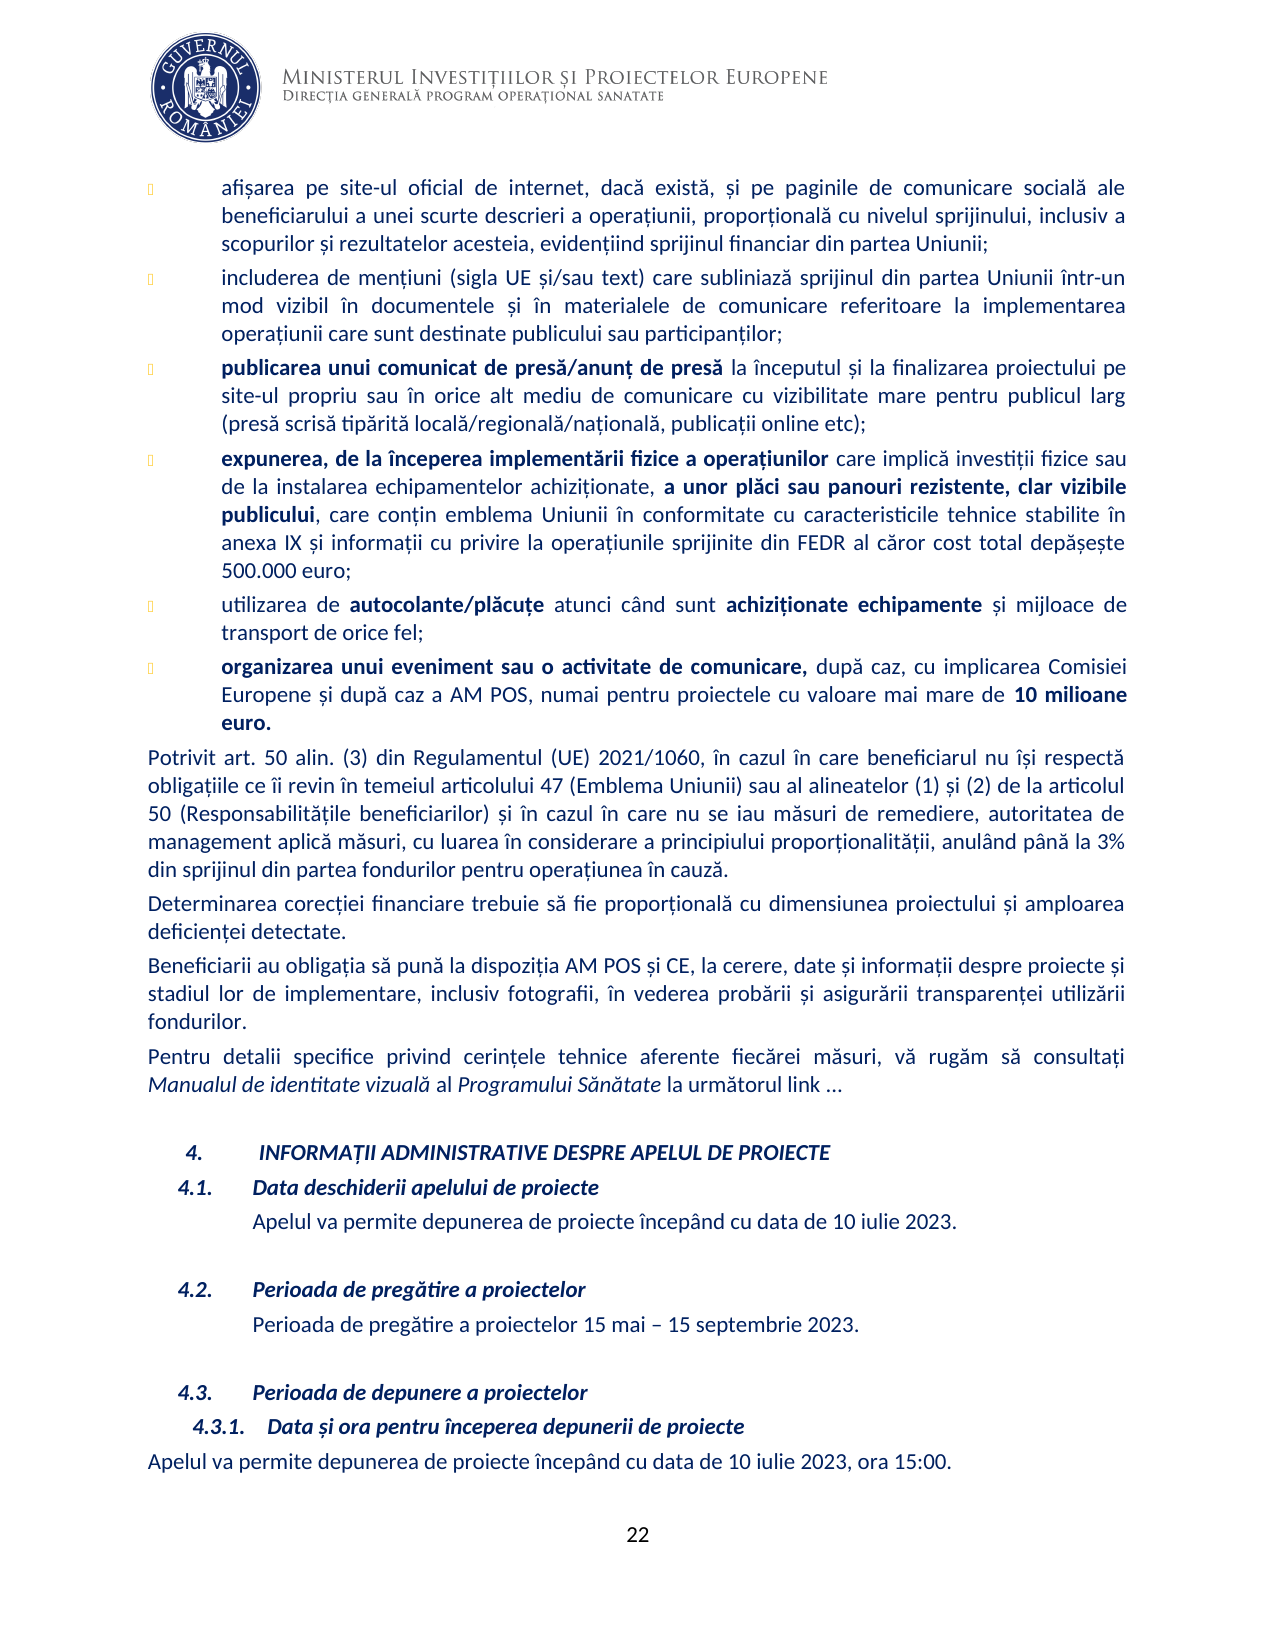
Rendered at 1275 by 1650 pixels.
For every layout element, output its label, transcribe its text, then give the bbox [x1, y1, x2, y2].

picture [147, 29, 852, 145]
list expunerea, de la începerea implementării fizice a operațiunilor care implică investiții fizice sau de la instalarea echipamentelor achiziționate, a unor plăci sau panouri rezistente, clar vizibile publicului, care conțin emblema Uniunii în conformitate cu caracteristicile tehnice stabilite în anexa IX și informații cu privire la operațiunile sprijinite din FEDR al căror cost total depășește 500.000 euro; [148, 444, 1127, 584]
text Pentru detalii specifice privind cerințele tehnice aferente fiecărei măsuri, vă rugăm să consultați Manualul de identitate vizuală al Programului Sănătate la următorul link ... [148, 1042, 1127, 1098]
list utilizarea de autocolante/plăcuțe atunci când sunt achiziționate echipamente și mijloace de transport de orice fel; [148, 590, 1127, 646]
list Data deschiderii apelului de proiecte [177, 1173, 1127, 1201]
list Apelul va permite depunerea de proiecte începând cu data de 10 iulie 2023. [252, 1207, 1127, 1235]
list INFORMAȚII ADMINISTRATIVE DESPRE APELUL DE PROIECTE [185, 1138, 1127, 1166]
list Perioada de pregătire a proiectelor 15 mai – 15 septembrie 2023. [252, 1310, 1127, 1338]
list Perioada de pregătire a proiectelor [177, 1275, 1127, 1303]
list includerea de mențiuni (sigla UE și/sau text) care subliniază sprijinul din partea Uniunii într-un mod vizibil în documentele și în materialele de comunicare referitoare la implementarea operațiunii care sunt destinate publicului sau participanților; [148, 263, 1127, 347]
text Apelul va permite depunerea de proiecte începând cu data de 10 iulie 2023, ora 15:00. [148, 1447, 1127, 1475]
text Determinarea corecției financiare trebuie să fie proporțională cu dimensiunea proiectului și amploarea deficienței detectate. [148, 889, 1127, 945]
text Beneficiarii au obligația să pună la dispoziția AM POS și CE, la cerere, date și informații despre proiecte și stadiul lor de implementare, inclusiv fotografii, în vederea probării și asigurării transparenței utilizării fondurilor. [148, 951, 1127, 1036]
list Perioada de depunere a proiectelor [177, 1378, 1127, 1406]
list afișarea pe site-ul oficial de internet, dacă există, și pe paginile de comunicare socială ale beneficiarului a unei scurte descrieri a operațiunii, proporțională cu nivelul sprijinului, inclusiv a scopurilor și rezultatelor acesteia, evidențiind sprijinul financiar din partea Uniunii; [148, 173, 1127, 257]
list Data și ora pentru începerea depunerii de proiecte [192, 1412, 1127, 1441]
list organizarea unui eveniment sau o activitate de comunicare, după caz, cu implicarea Comisiei Europene și după caz a AM POS, numai pentru proiectele cu valoare mai mare de 10 milioane euro. [148, 652, 1127, 737]
text Potrivit art. 50 alin. (3) din Regulamentul (UE) 2021/1060, în cazul în care beneficiarul nu își respectă obligațiile ce îi revin în temeiul articolului 47 (Emblema Uniunii) sau al alineatelor (1) și (2) de la articolul 50 (Responsabilitățile beneficiarilor) și în cazul în care nu se iau măsuri de remediere, autoritatea de management aplică măsuri, cu luarea în considerare a principiului proporționalității, anulând până la 3% din sprijinul din partea fondurilor pentru operațiunea în cauză. [148, 743, 1127, 883]
list publicarea unui comunicat de presă/anunț de presă la începutul și la finalizarea proiectului pe site-ul propriu sau în orice alt mediu de comunicare cu vizibilitate mare pentru publicul larg (presă scrisă tipărită locală/regională/națională, publicații online etc); [148, 353, 1127, 438]
